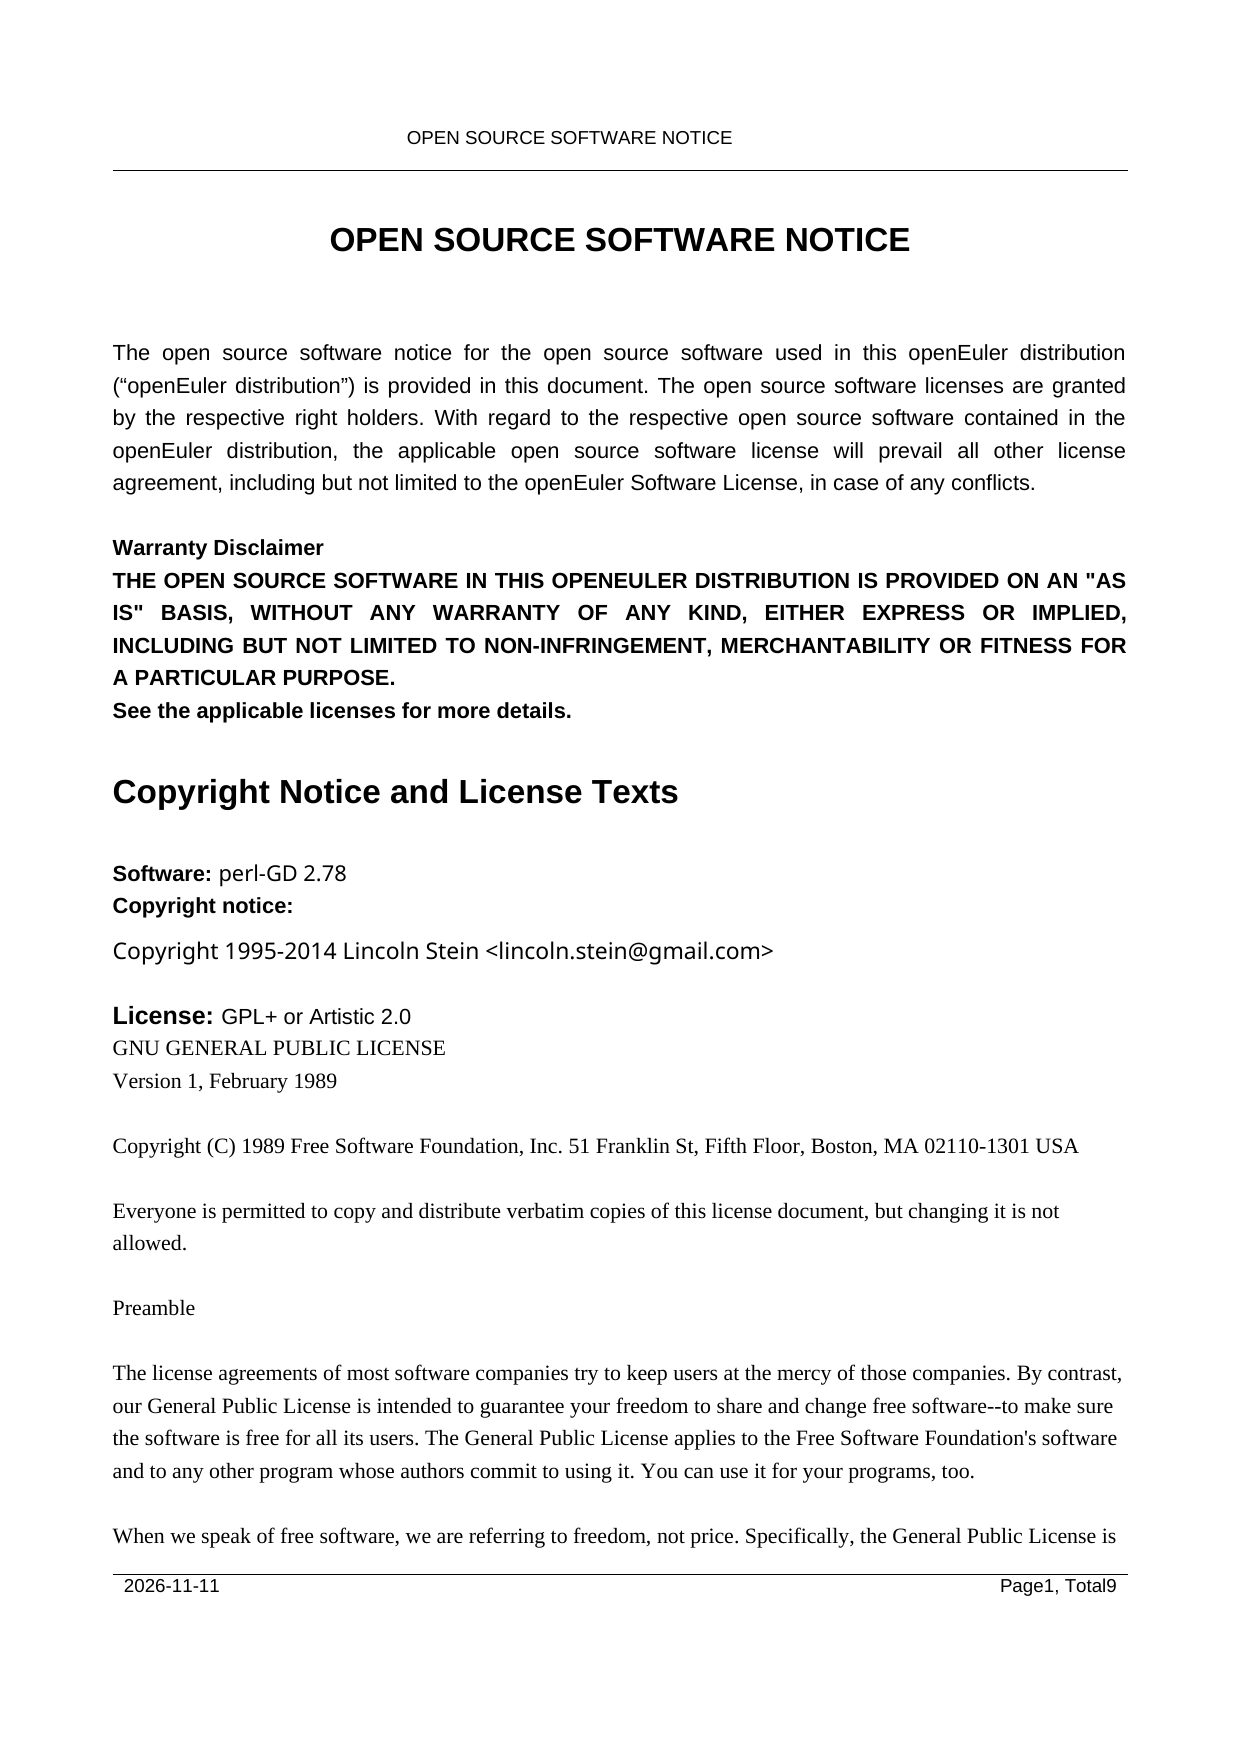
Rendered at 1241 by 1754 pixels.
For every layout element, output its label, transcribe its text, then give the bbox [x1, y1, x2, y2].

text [112, 1031, 1128, 1551]
title Software: perl-GD 2.78 [112, 856, 1128, 889]
text Copyright Notice and License Texts [112, 759, 1128, 824]
text Warranty Disclaimer [112, 531, 1128, 564]
text OPEN SOURCE SOFTWARE NOTICE [112, 206, 1128, 271]
text Copyright notice: [112, 889, 1128, 921]
text The open source software notice for the open source software used in this openEuler distribution (“openEuler distribution”) is provided in this document. The open source software licenses are granted by the respective right holders. With regard to the respective open source software contained in the openEuler distribution, the applicable open source software license will prevail all other license agreement, including but not limited to the openEuler Software License, in case of any conflicts. [112, 336, 1128, 499]
text THE OPEN SOURCE SOFTWARE IN THIS OPENEULER DISTRIBUTION IS PROVIDED ON AN "AS IS" BASIS, WITHOUT ANY WARRANTY OF ANY KIND, EITHER EXPRESS OR IMPLIED, INCLUDING BUT NOT LIMITED TO NON-INFRINGEMENT, MERCHANTABILITY OR FITNESS FOR A PARTICULAR PURPOSE. See the applicable licenses for more details. [112, 564, 1128, 726]
text Copyright 1995-2014 Lincoln Stein <lincoln.stein@gmail.com> [112, 934, 1128, 999]
text License: GPL+ or Artistic 2.0 [112, 999, 1128, 1031]
